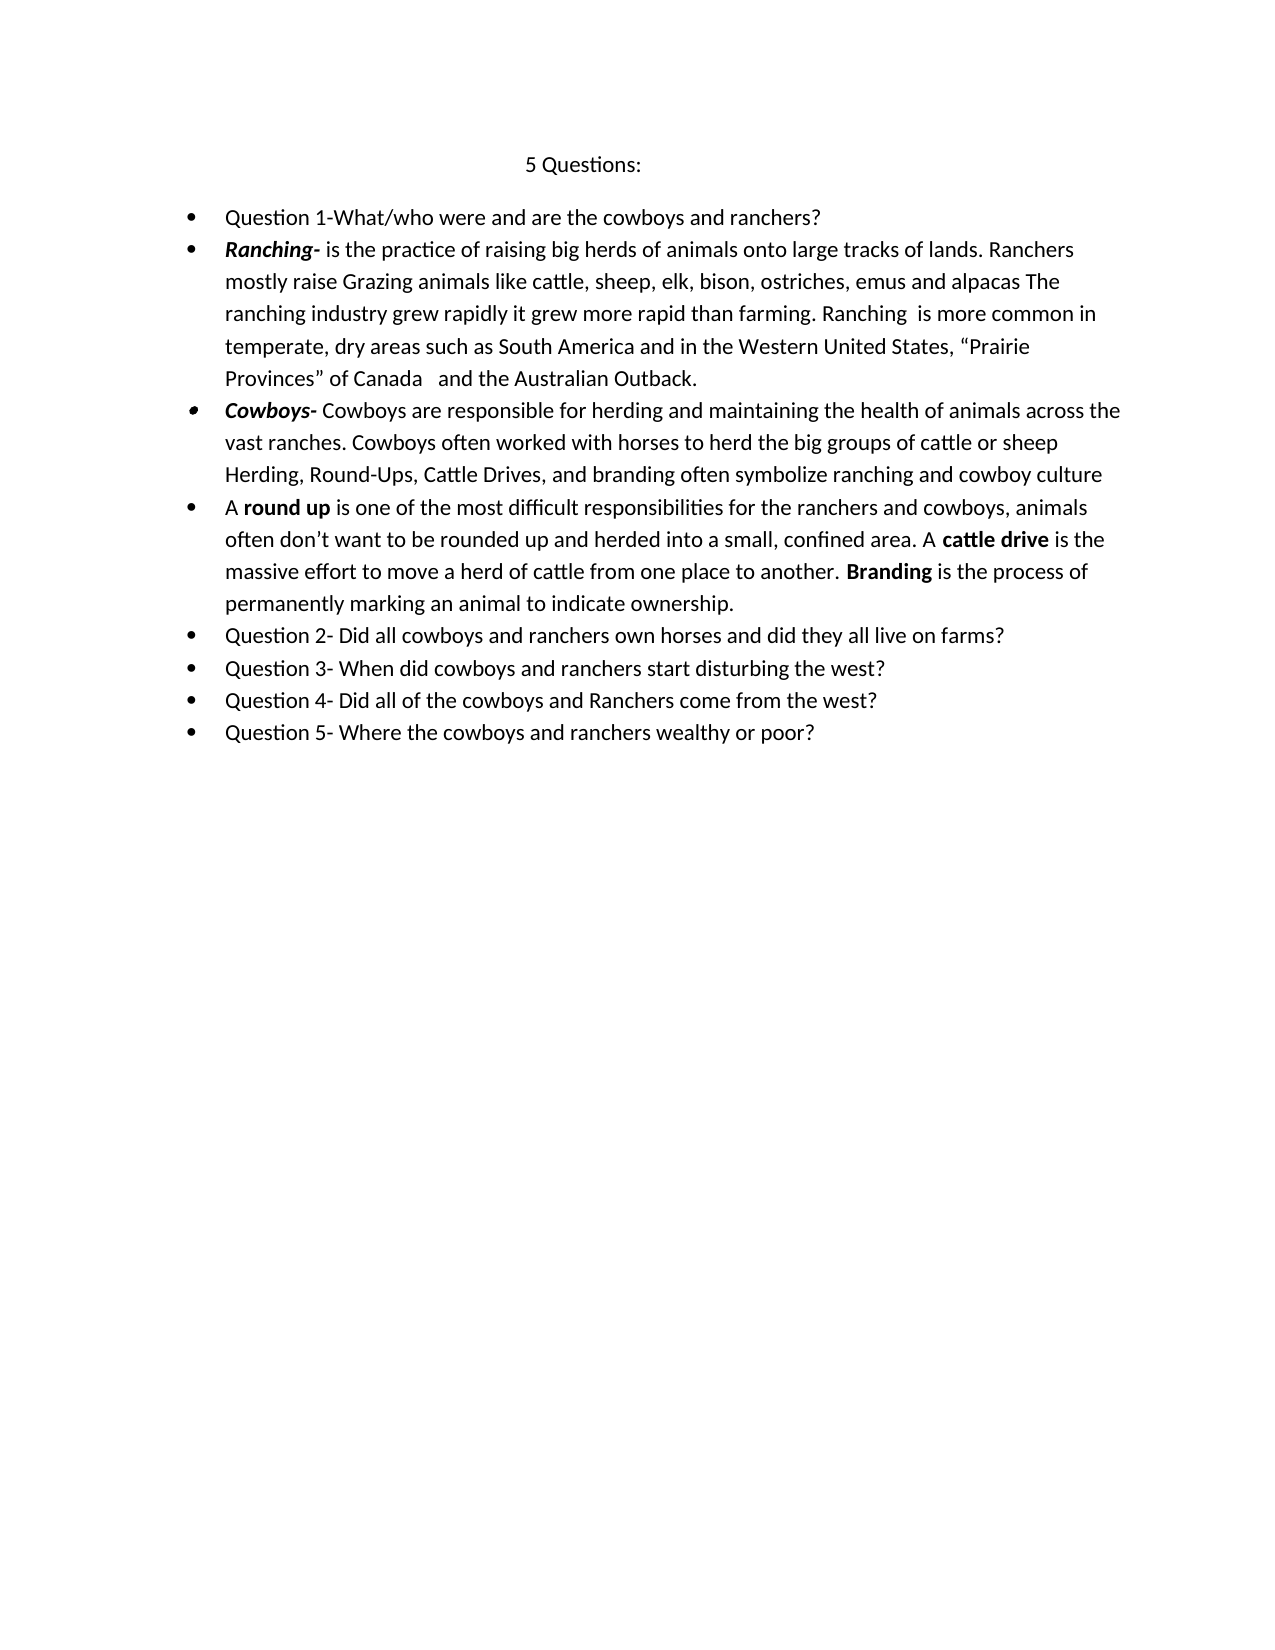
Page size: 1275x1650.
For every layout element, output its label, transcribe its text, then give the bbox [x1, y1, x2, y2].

list Ranching- is the practice of raising big herds of animals onto large tracks of lands. Ranchers mostly raise Grazing animals like cattle, sheep, elk, bison, ostriches, emus and alpacas The ranching industry grew rapidly it grew more rapid than farming. Ranching is more common in temperate, dry areas such as South America and in the Western United States, “Prairie Provinces” of Canada and the Australian Outback. [187, 235, 1125, 392]
list Question 1-What/who were and are the cowboys and ranchers? [187, 203, 1125, 231]
list Question 3- When did cowboys and ranchers start disturbing the west? [187, 654, 1125, 682]
list Question 5- Where the cowboys and ranchers wealthy or poor? [187, 718, 1125, 746]
text 5 Questions: [150, 150, 1125, 178]
list Cowboys- Cowboys are responsible for herding and maintaining the health of animals across the vast ranches. Cowboys often worked with horses to herd the big groups of cattle or sheep Herding, Round-Ups, Cattle Drives, and branding often symbolize ranching and cowboy culture [187, 396, 1125, 488]
list A round up is one of the most difficult responsibilities for the ranchers and cowboys, animals often don’t want to be rounded up and herded into a small, confined area. A cattle drive is the massive effort to move a herd of cattle from one place to another. Branding is the process of permanently marking an animal to indicate ownership. [187, 493, 1125, 617]
list Question 4- Did all of the cowboys and Ranchers come from the west? [187, 686, 1125, 714]
list Question 2- Did all cowboys and ranchers own horses and did they all live on farms? [187, 621, 1125, 649]
